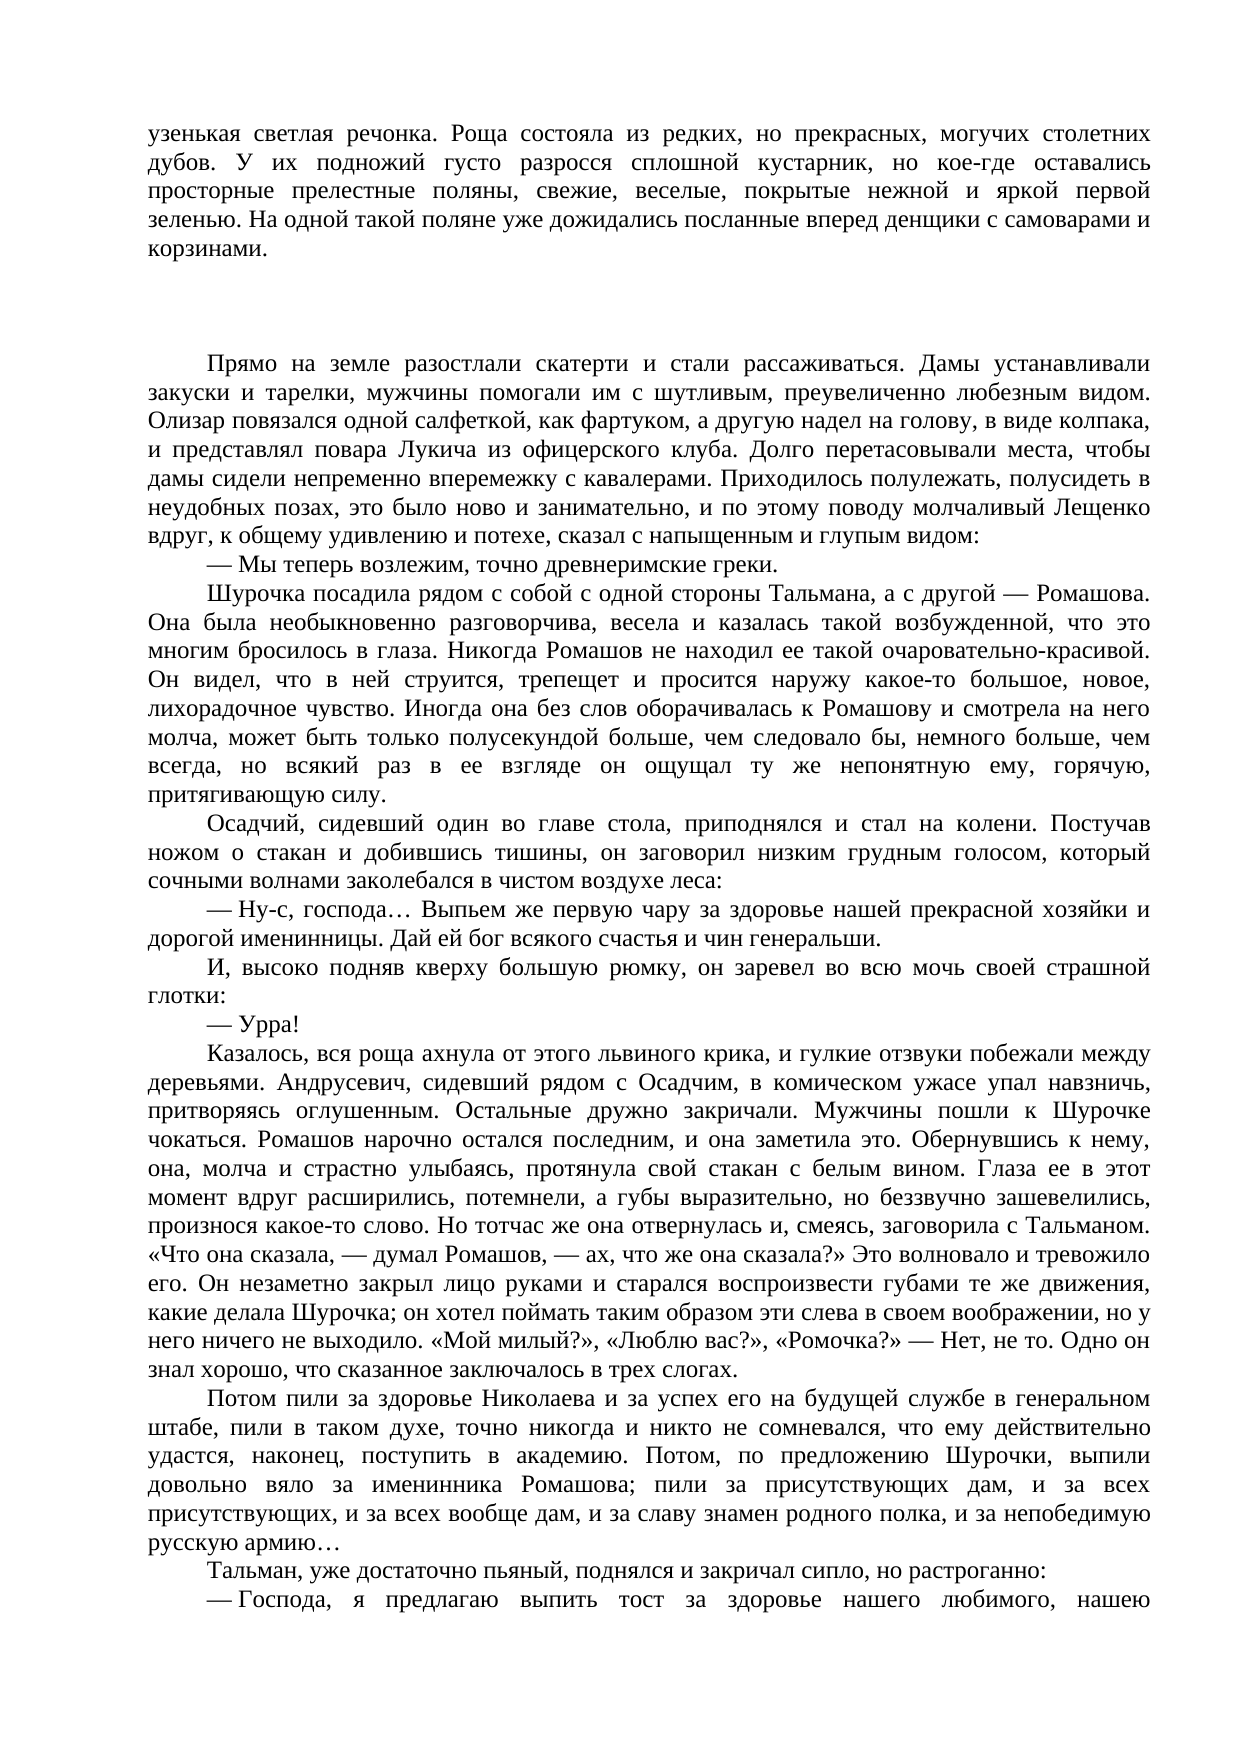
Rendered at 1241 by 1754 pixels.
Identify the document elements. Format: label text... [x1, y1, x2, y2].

text Осадчий, сидевший один во главе стола, приподнялся и стал на колени. Постучав ножом о стакан и добившись тишины, он заговорил низким грудным голосом, который сочными волнами заколебался в чистом воздухе леса: [148, 808, 1152, 894]
text — Урра! [148, 1009, 1152, 1038]
text — Ну-с, господа… Выпьем же первую чару за здоровье нашей прекрасной хозяйки и дорогой именинницы. Дай ей бог всякого счастья и чин генеральши. [148, 894, 1152, 952]
text Потом пили за здоровье Николаева и за успех его на будущей службе в генеральном штабе, пили в таком духе, точно никогда и никто не сомневался, что ему действительно удастся, наконец, поступить в академию. Потом, по предложению Шурочки, выпили довольно вяло за именинника Ромашова; пили за присутствующих дам, и за всех присутствующих, и за всех вообще дам, и за славу знамен родного полка, и за непобедимую русскую армию… [148, 1383, 1152, 1556]
text — Мы теперь возлежим, точно древнеримские греки. [148, 549, 1152, 578]
text Прямо на земле разостлали скатерти и стали рассаживаться. Дамы устанавливали закуски и тарелки, мужчины помогали им с шутливым, преувеличенно любезным видом. Олизар повязался одной салфеткой, как фартуком, а другую надел на голову, в виде колпака, и представлял повара Лукича из офицерского клуба. Долго перетасовывали места, чтобы дамы сидели непременно вперемежку с кавалерами. Приходилось полулежать, полусидеть в неудобных позах, это было ново и занимательно, и по этому поводу молчаливый Лещенко вдруг, к общему удивлению и потехе, сказал с напыщенным и глупым видом: [148, 348, 1152, 549]
text Казалось, вся роща ахнула от этого львиного крика, и гулкие отзвуки побежали между деревьями. Андрусевич, сидевший рядом с Осадчим, в комическом ужасе упал навзничь, притворяясь оглушенным. Остальные дружно закричали. Мужчины пошли к Шурочке чокаться. Ромашов нарочно остался последним, и она заметила это. Обернувшись к нему, она, молча и страстно улыбаясь, протянула свой стакан с белым вином. Глаза ее в этот момент вдруг расширились, потемнели, а губы выразительно, но беззвучно зашевелились, произнося какое-то слово. Но тотчас же она отвернулась и, смеясь, заговорила с Тальманом. «Что она сказала, — думал Ромашов, — ах, что же она сказала?» Это волновало и тревожило его. Он незаметно закрыл лицо руками и старался воспроизвести губами те же движения, какие делала Шурочка; он хотел поймать таким образом эти слева в своем воображении, но у него ничего не выходило. «Мой милый?», «Люблю вас?», «Ромочка?» — Нет, не то. Одно он знал хорошо, что сказанное заключалось в трех слогах. [148, 1038, 1152, 1383]
text Тальман, уже достаточно пьяный, поднялся и закричал сипло, но растроганно: [148, 1556, 1152, 1584]
text Шурочка посадила рядом с собой с одной стороны Тальмана, а с другой — Ромашова. Она была необыкновенно разговорчива, весела и казалась такой возбужденной, что это многим бросилось в глаза. Никогда Ромашов не находил ее такой очаровательно-красивой. Он видел, что в ней струится, трепещет и просится наружу какое-то большое, новое, лихорадочное чувство. Иногда она без слов оборачивалась к Ромашову и смотрела на него молча, может быть только полусекундой больше, чем следовало бы, немного больше, чем всегда, но всякий раз в ее взгляде он ощущал ту же непонятную ему, горячую, притягивающую силу. [148, 578, 1152, 808]
text И, высоко подняв кверху большую рюмку, он заревел во всю мочь своей страшной глотки: [148, 952, 1152, 1009]
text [148, 118, 1152, 262]
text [148, 1584, 1152, 1613]
